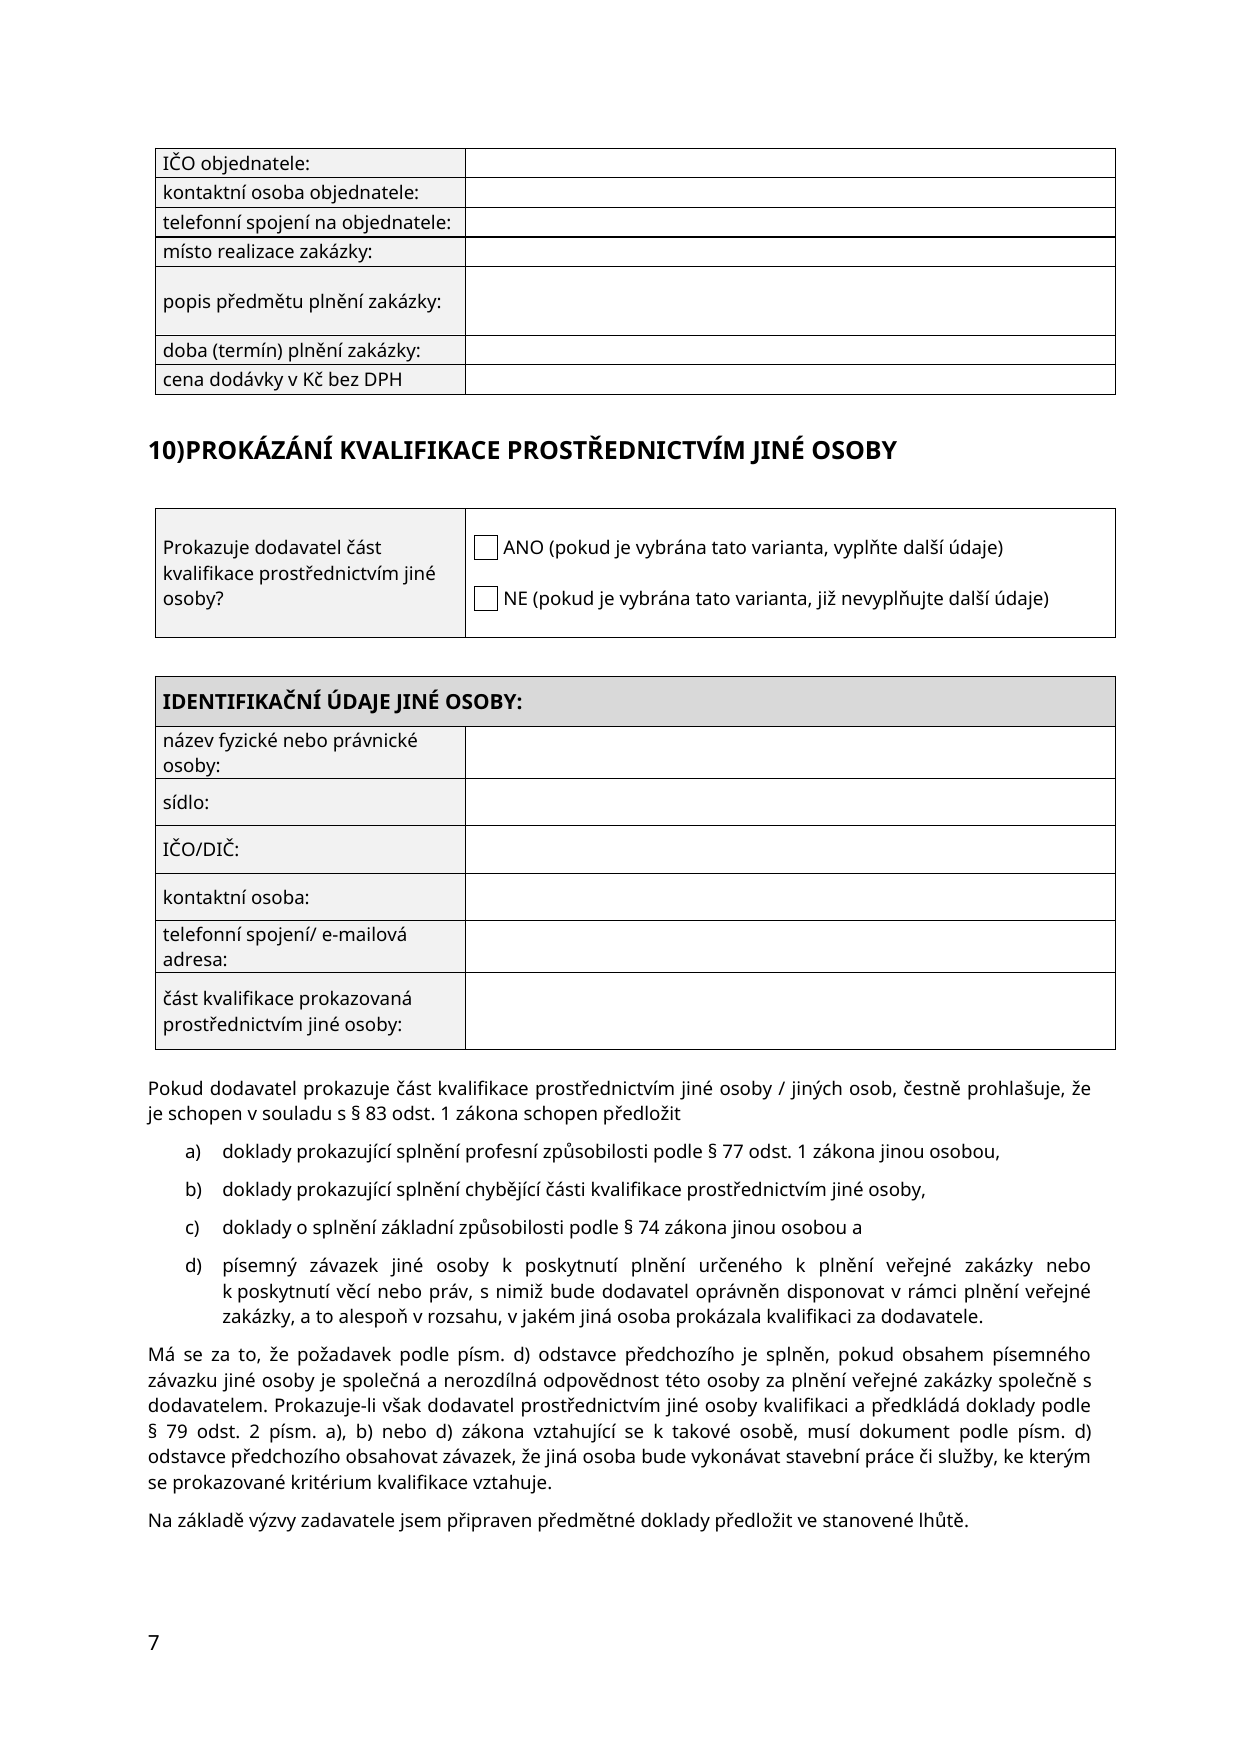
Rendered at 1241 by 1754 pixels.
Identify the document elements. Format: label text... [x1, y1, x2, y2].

table_cell kontaktní osoba: [156, 874, 465, 920]
list doklady prokazující splnění profesní způsobilosti podle § 77 odst. 1 zákona jinou osobou, [185, 1139, 1093, 1164]
table_cell název fyzické nebo právnické osoby: [156, 727, 465, 778]
list doklady o splnění základní způsobilosti podle § 74 zákona jinou osobou a [185, 1215, 1093, 1240]
table_cell [466, 238, 1115, 266]
table_cell doba (termín) plnění zakázky: [156, 336, 465, 364]
table_header IDENTIFIKAČNÍ ÚDAJE JINÉ OSOBY: [156, 677, 1115, 726]
list písemný závazek jiné osoby k poskytnutí plnění určeného k plnění veřejné zakázky nebo k poskytnutí věcí nebo práv, s nimiž bude dodavatel oprávněn disponovat v rámci plnění veřejné zakázky, a to alespoň v rozsahu, v jakém jiná osoba prokázala kvalifikaci za dodavatele. [185, 1253, 1093, 1329]
table_cell [466, 149, 1115, 177]
table_cell sídlo: [156, 779, 465, 825]
table_cell místo realizace zakázky: [156, 238, 465, 266]
list doklady prokazující splnění chybějící části kvalifikace prostřednictvím jiné osoby, [185, 1177, 1093, 1202]
table_cell kontaktní osoba objednatele: [156, 178, 465, 207]
table_cell IČO objednatele: [156, 149, 465, 177]
table_cell [466, 826, 1115, 873]
table_cell [466, 267, 1115, 334]
text Má se za to, že požadavek podle písm. d) odstavce předchozího je splněn, pokud obsahem písemného závazku jiné osoby je společná a nerozdílná odpovědnost této osoby za plnění veřejné zakázky společně s dodavatelem. Prokazuje-li však dodavatel prostřednictvím jiné osoby kvalifikaci a předkládá doklady podle § 79 odst. 2 písm. a), b) nebo d) zákona vztahující se k takové osobě, musí dokument podle písm. d) odstavce předchozího obsahovat závazek, že jiná osoba bude vykonávat stavební práce či služby, ke kterým se prokazované kritérium kvalifikace vztahuje. [148, 1342, 1093, 1495]
subtitle PROKÁZÁNÍ KVALIFIKACE PROSTŘEDNICTVÍM JINÉ OSOBY [148, 433, 898, 467]
table_cell [466, 779, 1115, 825]
table_cell IČO/DIČ: [156, 826, 465, 873]
text Na základě výzvy zadavatele jsem připraven předmětné doklady předložit ve stanovené lhůtě. [148, 1507, 1093, 1533]
table_cell část kvalifikace prokazovaná prostřednictvím jiné osoby: [156, 973, 465, 1049]
text Pokud dodavatel prokazuje část kvalifikace prostřednictvím jiné osoby / jiných osob, čestně prohlašuje, že je schopen v souladu s § 83 odst. 1 zákona schopen předložit [148, 1075, 1093, 1126]
table_cell [466, 921, 1115, 972]
table_cell [466, 973, 1115, 1049]
table_cell popis předmětu plnění zakázky: [156, 267, 465, 334]
table_header ANO (pokud je vybrána tato varianta, vyplňte další údaje) NE (pokud je vybrána tato varianta, již nevyplňujte další údaje) [466, 509, 1115, 637]
table_header Prokazuje dodavatel část kvalifikace prostřednictvím jiné osoby? [156, 509, 465, 637]
table_cell telefonní spojení/ e-mailová adresa: [156, 921, 465, 972]
table_cell [466, 336, 1115, 364]
table_cell [466, 727, 1115, 778]
table_cell telefonní spojení na objednatele: [156, 208, 465, 236]
table_cell [466, 365, 1115, 394]
table_cell [466, 208, 1115, 236]
table_cell [466, 178, 1115, 207]
table_cell [466, 874, 1115, 920]
table_cell cena dodávky v Kč bez DPH [156, 365, 465, 394]
